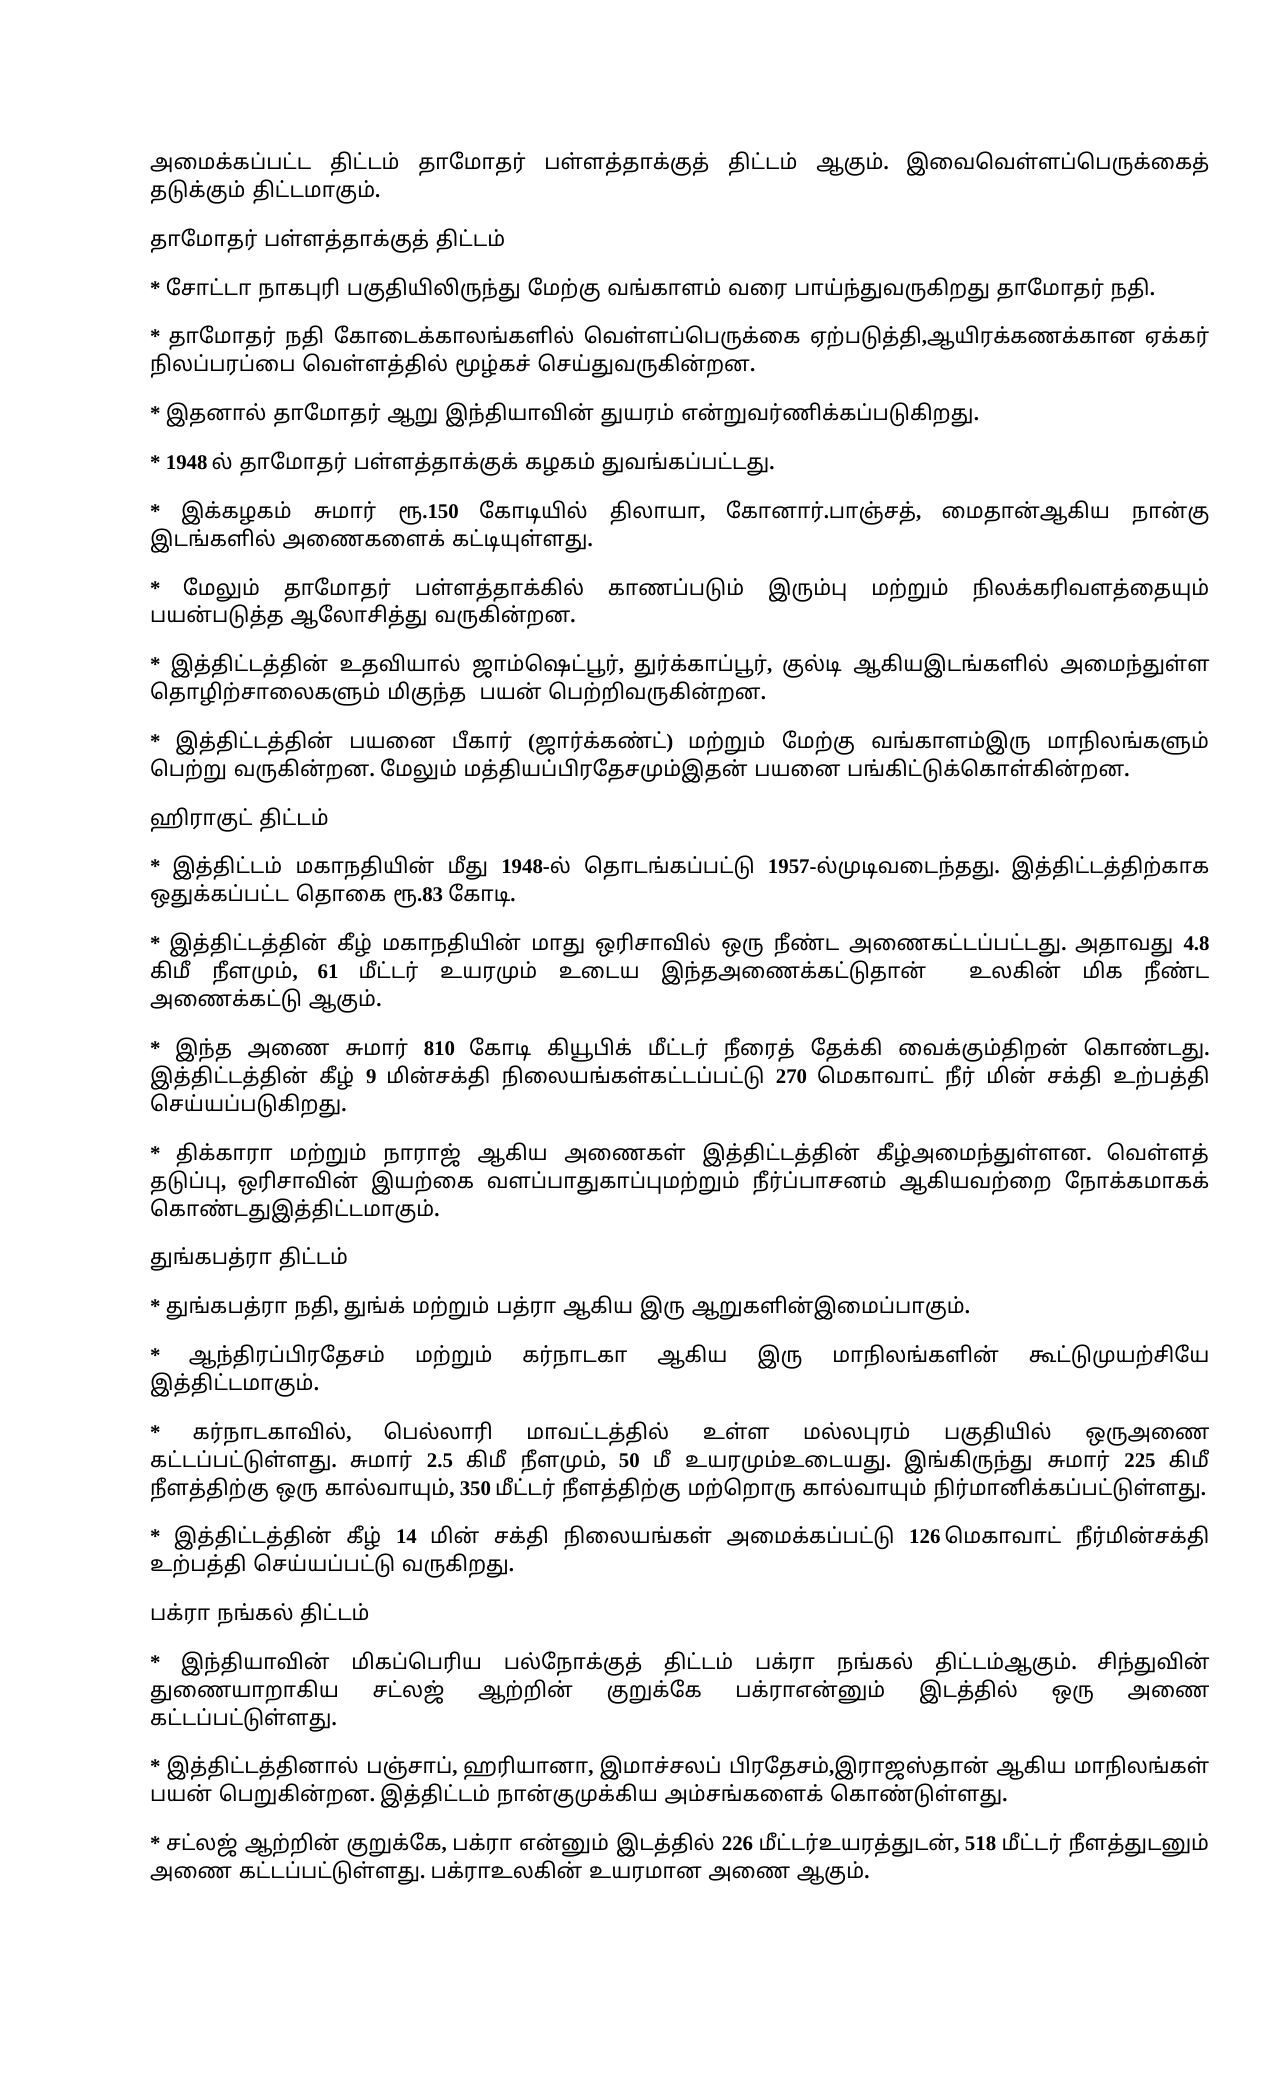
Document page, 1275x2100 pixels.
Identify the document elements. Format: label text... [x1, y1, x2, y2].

text * இத்திட்டத்தின் உதவியால் ஜாம்ஷெட்பூர், துர்க்காப்பூர், குல்டி ஆகியஇடங்களில் அமைந்துள்ள தொழிற்சாலைகளும் மிகுந்த பயன் பெற்றிவருகின்றன. [150, 652, 1209, 704]
text துங்கபத்ரா திட்டம் [150, 1245, 1209, 1269]
text * மேலும் தாமோதர் பள்ளத்தாக்கில் காணப்படும் இரும்பு மற்றும் நிலக்கரிவளத்தையும் பயன்படுத்த ஆலோசித்து வருகின்றன. [150, 576, 1209, 628]
text * இந்த அணை சுமார் 810 கோடி கியூபிக் மீட்டர் நீரைத் தேக்கி வைக்கும்திறன் கொண்டது. இத்திட்டத்தின் கீழ் 9 மின்சக்தி நிலையங்கள்கட்டப்பட்டு 270 மெகாவாட் நீர் மின் சக்தி உற்பத்தி செய்யப்படுகிறது. [150, 1036, 1209, 1116]
text * கர்நாடகாவில், பெல்லாரி மாவட்டத்தில் உள்ள மல்லபுரம் பகுதியில் ஒருஅணை கட்டப்பட்டுள்ளது. சுமார் 2.5 கிமீ நீளமும், 50 மீ உயரமும்உடையது. இங்கிருந்து சுமார் 225 கிமீ நீளத்திற்கு ஒரு கால்வாயும், 350மீட்டர் நீளத்திற்கு மற்றொரு கால்வாயும் நிர்மானிக்கப்பட்டுள்ளது. [150, 1419, 1209, 1500]
text * ஆந்திரப்பிரதேசம் மற்றும் கர்நாடகா ஆகிய இரு மாநிலங்களின் கூட்டுமுயற்சியே இத்திட்டமாகும். [150, 1343, 1209, 1395]
text * இத்திட்டத்தின் பயனை பீகார் (ஜார்க்கண்ட்) மற்றும் மேற்கு வங்காளம்இரு மாநிலங்களும் பெற்று வருகின்றன. மேலும் மத்தியப்பிரதேசமும்இதன் பயனை பங்கிட்டுக்கொள்கின்றன. [150, 729, 1209, 781]
text பக்ரா நங்கல் திட்டம் [150, 1601, 1209, 1625]
text * தாமோதர் நதி கோடைக்காலங்களில் வெள்ளப்பெருக்கை ஏற்படுத்தி,ஆயிரக்கணக்கான ஏக்கர் நிலப்பரப்பை வெள்ளத்தில் மூழ்கச் செய்துவருகின்றன. [150, 324, 1209, 377]
text * சட்லஜ் ஆற்றின் குறுக்கே, பக்ரா என்னும் இடத்தில் 226 மீட்டர்உயரத்துடன், 518 மீட்டர் நீளத்துடனும் அணை கட்டப்பட்டுள்ளது. பக்ராஉலகின் உயரமான அணை ஆகும். [150, 1831, 1209, 1883]
text * இதனால் தாமோதர் ஆறு இந்தியாவின் துயரம் என்றுவர்ணிக்கப்படுகிறது. [150, 401, 1209, 425]
text தாமோதர் பள்ளத்தாக்குத் திட்டம் [150, 227, 1209, 251]
text * சோட்டா நாகபுரி பகுதியிலிருந்து மேற்கு வங்காளம் வரை பாய்ந்துவருகிறது தாமோதர் நதி. [150, 275, 1209, 300]
text * இக்கழகம் சுமார் ரூ.150 கோடியில் திலாயா, கோனார்.பாஞ்சத், மைதான்ஆகிய நான்கு இடங்களில் அணைகளைக் கட்டியுள்ளது. [150, 499, 1209, 551]
text ஹிராகுட் திட்டம் [150, 806, 1209, 830]
text அமைக்கப்பட்ட திட்டம் தாமோதர் பள்ளத்தாக்குத் திட்டம் ஆகும். இவைவெள்ளப்பெருக்கைத் தடுக்கும் திட்டமாகும். [150, 150, 1209, 202]
text * இத்திட்டத்தினால் பஞ்சாப், ஹரியானா, இமாச்சலப் பிரதேசம்,இராஜஸ்தான் ஆகிய மாநிலங்கள் பயன் பெறுகின்றன. இத்திட்டம் நான்குமுக்கிய அம்சங்களைக் கொண்டுள்ளது. [150, 1754, 1209, 1807]
text * இத்திட்டத்தின் கீழ் மகாநதியின் மாது ஒரிசாவில் ஒரு நீண்ட அணைகட்டப்பட்டது. அதாவது 4.8 கிமீ நீளமும், 61 மீட்டர் உயரமும் உடைய இந்தஅணைக்கட்டுதான் உலகின் மிக நீண்ட அணைக்கட்டு ஆகும். [150, 931, 1209, 1011]
text * இந்தியாவின் மிகப்பெரிய பல்நோக்குத் திட்டம் பக்ரா நங்கல் திட்டம்ஆகும். சிந்துவின் துணையாறாகிய சட்லஜ் ஆற்றின் குறுக்கே பக்ராஎன்னும் இடத்தில் ஒரு அணை கட்டப்பட்டுள்ளது. [150, 1650, 1209, 1730]
text * இத்திட்டத்தின் கீழ் 14 மின் சக்தி நிலையங்கள் அமைக்கப்பட்டு 126மெகாவாட் நீர்மின்சக்தி உற்பத்தி செய்யப்பட்டு வருகிறது. [150, 1524, 1209, 1577]
text * திக்காரா மற்றும் நாராஜ் ஆகிய அணைகள் இத்திட்டத்தின் கீழ்அமைந்துள்ளன. வெள்ளத் தடுப்பு, ஒரிசாவின் இயற்கை வளப்பாதுகாப்புமற்றும் நீர்ப்பாசனம் ஆகியவற்றை நோக்கமாகக் கொண்டதுஇத்திட்டமாகும். [150, 1141, 1209, 1221]
text * துங்கபத்ரா நதி, துங்க் மற்றும் பத்ரா ஆகிய இரு ஆறுகளின்இமைப்பாகும். [150, 1294, 1209, 1318]
text * இத்திட்டம் மகாநதியின் மீது 1948-ல் தொடங்கப்பட்டு 1957-ல்முடிவடைந்தது. இத்திட்டத்திற்காக ஒதுக்கப்பட்ட தொகை ரூ.83 கோடி. [150, 854, 1209, 907]
text * 1948ல் தாமோதர் பள்ளத்தாக்குக் கழகம் துவங்கப்பட்டது. [150, 450, 1209, 474]
